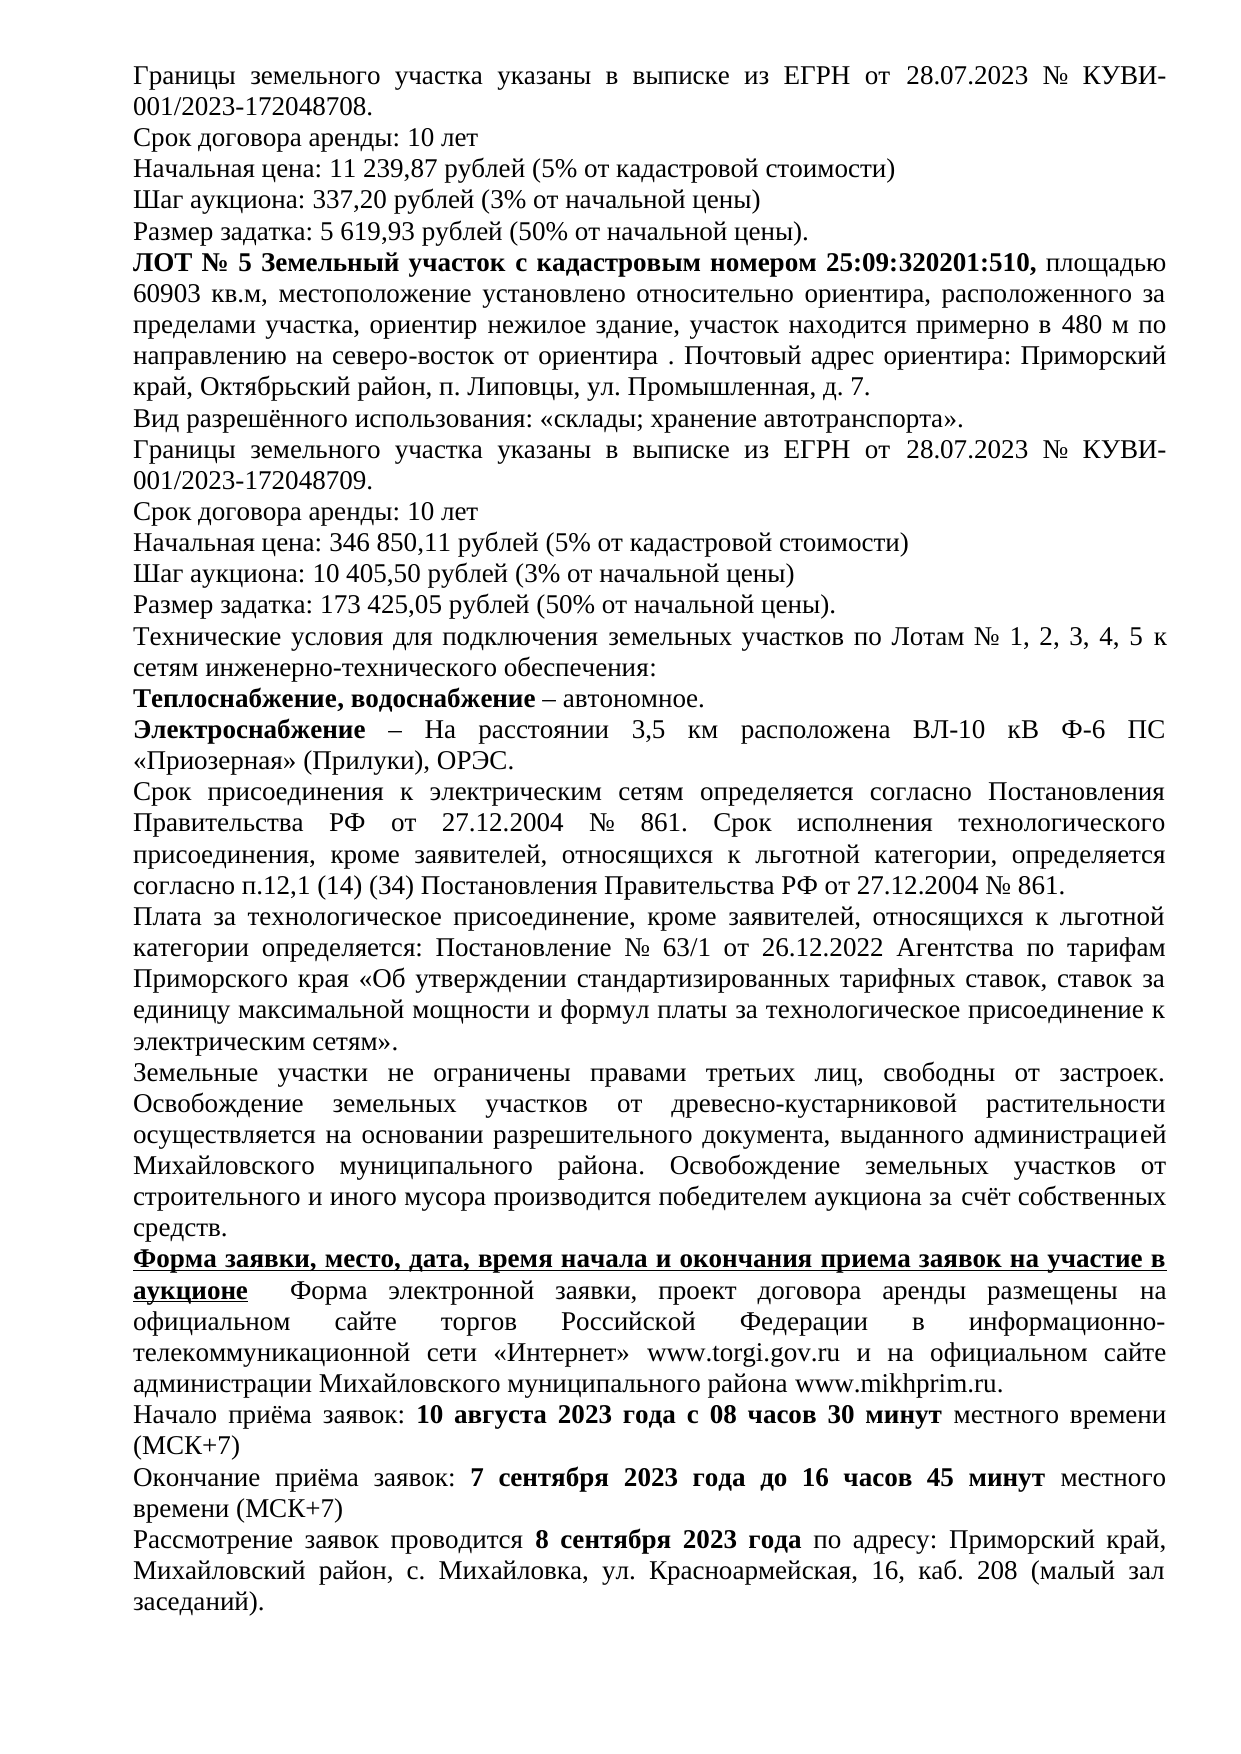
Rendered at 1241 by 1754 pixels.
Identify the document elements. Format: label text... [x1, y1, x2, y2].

text Окончание приёма заявок: 7 сентября 2023 года до 16 часов 45 минут местного времени (МСК+7) [133, 1461, 1167, 1523]
text Электроснабжение – На расстоянии 3,5 км расположена ВЛ-10 кВ Ф-6 ПС «Приозерная» (Прилуки), ОРЭС. [133, 713, 1167, 775]
text Земельные участки не ограничены правами третьих лиц, свободны от застроек. Освобождение земельных участков от древесно-кустарниковой растительности осуществляется на основании разрешительного документа, выданного администрацией Михайловского муниципального района. Освобождение земельных участков от строительного и иного мусора производится победителем аукциона за счёт собственных средств. [133, 1056, 1167, 1243]
text Границы земельного участка указаны в выписке из ЕГРН от 28.07.2023 № КУВИ-001/2023-172048709. [133, 433, 1167, 495]
text Начальная цена: 346 850,11 рублей (5% от кадастровой стоимости) [133, 526, 1167, 557]
text Срок договора аренды: 10 лет [133, 121, 1167, 152]
text Технические условия для подключения земельных участков по Лотам № 1, 2, 3, 4, 5 к сетям инженерно-технического обеспечения: [133, 620, 1167, 682]
text Начало приёма заявок: 10 августа 2023 года с 08 часов 30 минут местного времени (МСК+7) [133, 1398, 1167, 1461]
text Размер задатка: 5 619,93 рублей (50% от начальной цены). [133, 215, 1167, 246]
text Шаг аукциона: 10 405,50 рублей (3% от начальной цены) [133, 557, 1167, 588]
text Теплоснабжение, водоснабжение – автономное. [133, 682, 1167, 713]
text Начальная цена: 11 239,87 рублей (5% от кадастровой стоимости) [133, 152, 1167, 184]
text Плата за технологическое присоединение, кроме заявителей, относящихся к льготной категории определяется: Постановление № 63/1 от 26.12.2022 Агентства по тарифам Приморского края «Об утверждении стандартизированных тарифных ставок, ставок за единицу максимальной мощности и формул платы за технологическое присоединение к электрическим сетям». [133, 900, 1167, 1056]
text Границы земельного участка указаны в выписке из ЕГРН от 28.07.2023 № КУВИ-001/2023-172048708. [133, 59, 1167, 121]
text Форма заявки, место, дата, время начала и окончания приема заявок на участие в аукционе Форма электронной заявки, проект договора аренды размещены на официальном сайте торгов Российской Федерации в информационно-телекоммуникационной сети «Интернет» www.torgi.gov.ru и на официальном сайте администрации Михайловского муниципального района www.mikhprim.ru. [133, 1271, 1167, 1398]
text Срок договора аренды: 10 лет [133, 495, 1167, 526]
text Размер задатка: 173 425,05 рублей (50% от начальной цены). [133, 588, 1167, 620]
text Рассмотрение заявок проводится 8 сентября 2023 года по адресу: Приморский край, Михайловский район, с. Михайловка, ул. Красноармейская, 16, каб. 208 (малый зал заседаний). [133, 1523, 1167, 1616]
text Вид разрешённого использования: «склады; хранение автотранспорта». [133, 402, 1167, 433]
text Форма заявки, место, дата, время начала и окончания приема заявок на участие в аукционе Форма электронной заявки, проект договора аренды размещены на официальном сайте торгов Российской Федерации в информационно-телекоммуникационной сети «Интернет» www.torgi.gov.ru и на официальном сайте администрации Михайловского муниципального района www.mikhprim.ru. [133, 1243, 1167, 1270]
text ЛОТ № 5 Земельный участок с кадастровым номером 25:09:320201:510, площадью 60903 кв.м, местоположение установлено относительно ориентира, расположенного за пределами участка, ориентир нежилое здание, участок находится примерно в 480 м по направлению на северо-восток от ориентира . Почтовый адрес ориентира: Приморский край, Октябрьский район, п. Липовцы, ул. Промышленная, д. 7. [133, 246, 1167, 402]
text Шаг аукциона: 337,20 рублей (3% от начальной цены) [133, 184, 1167, 215]
text Срок присоединения к электрическим сетям определяется согласно Постановления Правительства РФ от 27.12.2004 № 861. Срок исполнения технологического присоединения, кроме заявителей, относящихся к льготной категории, определяется согласно п.12,1 (14) (34) Постановления Правительства РФ от 27.12.2004 № 861. [133, 775, 1167, 900]
